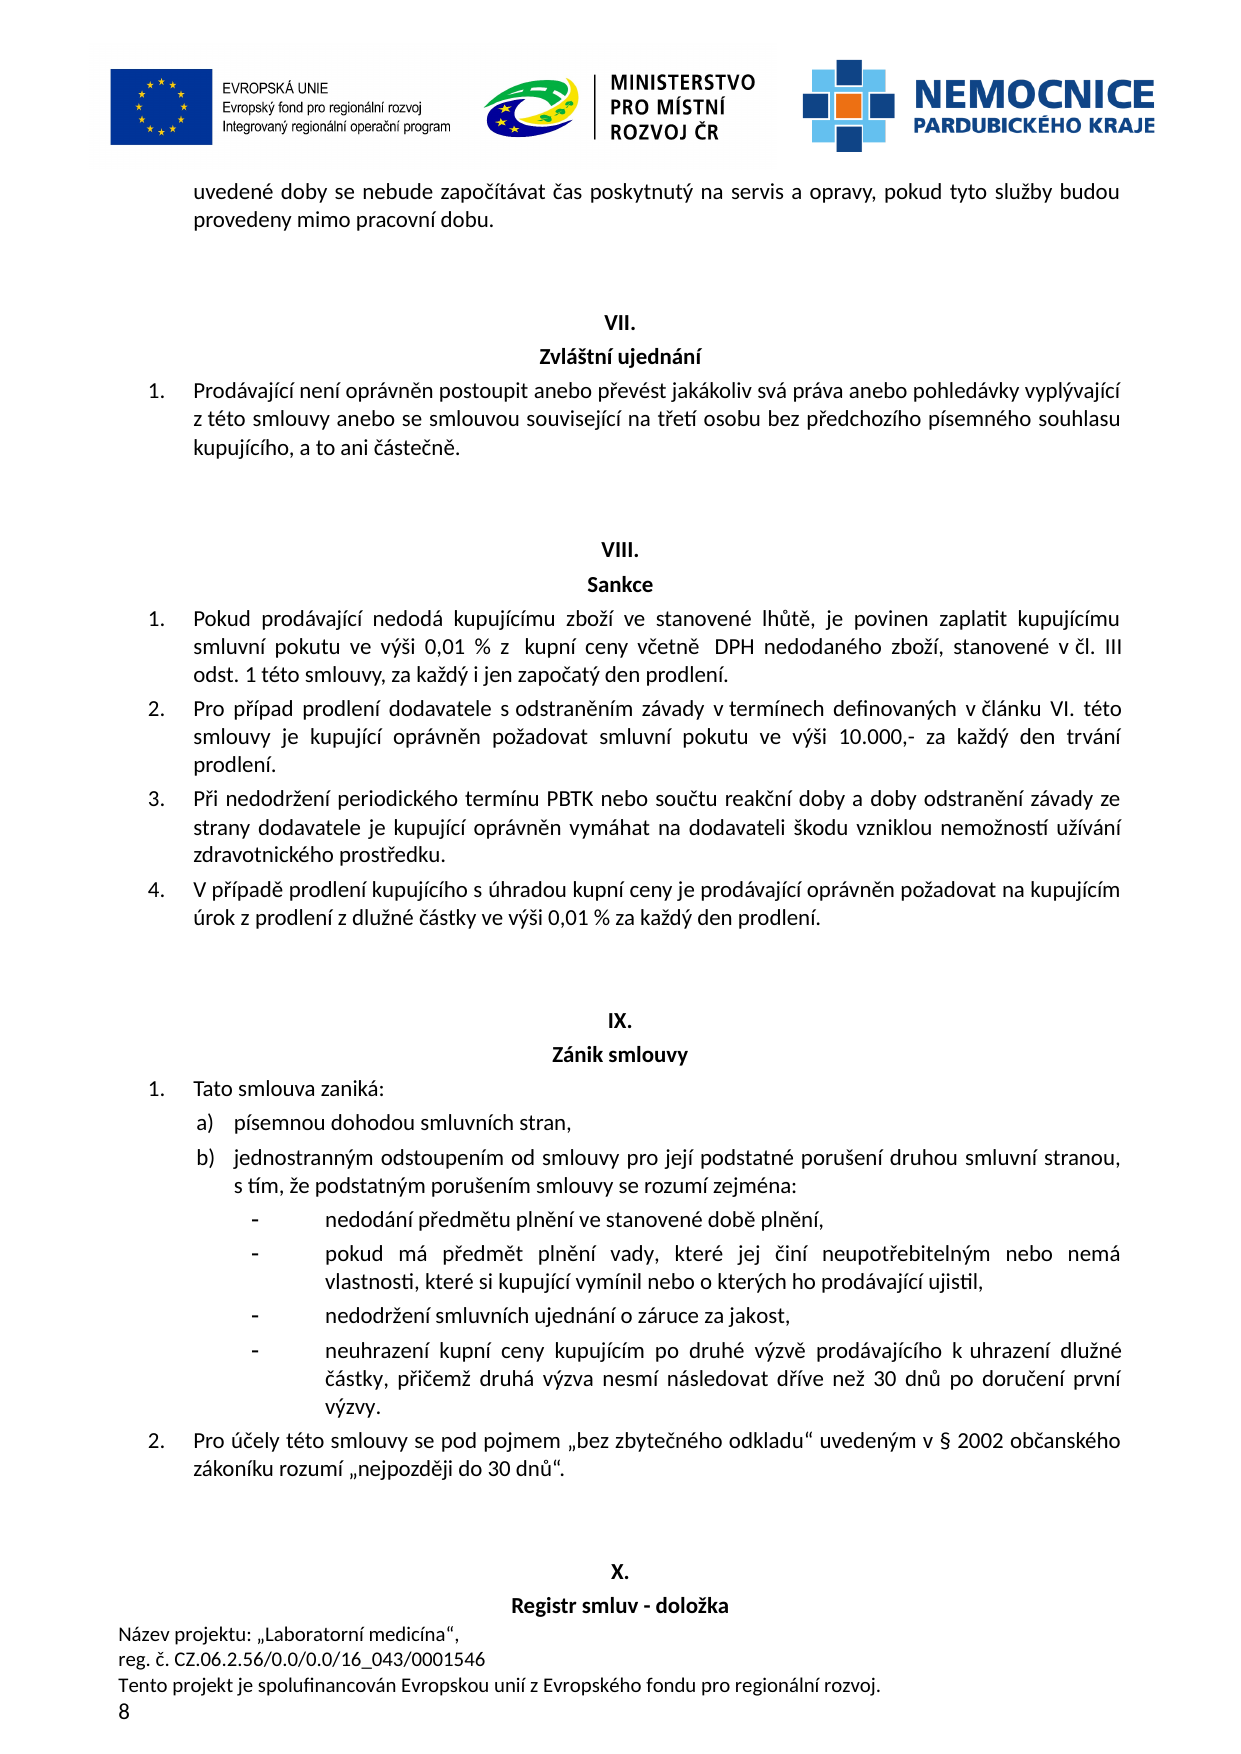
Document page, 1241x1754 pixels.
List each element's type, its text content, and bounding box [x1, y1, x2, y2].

list Pro účely této smlouvy se pod pojmem „bez zbytečného odkladu“ uvedeným v § 2002 občanského zákoníku rozumí „nejpozději do 30 dnů“. [148, 1426, 1122, 1482]
list nedodržení smluvních ujednání o záruce za jakost, [251, 1302, 1122, 1330]
picture [88, 43, 777, 170]
text Registr smluv - doložka [118, 1591, 1122, 1619]
text Zvláštní ujednání [118, 342, 1122, 370]
list jednostranným odstoupením od smlouvy pro její podstatné porušení druhou smluvní stranou, s tím, že podstatným porušením smlouvy se rozumí zejména: [196, 1143, 1122, 1199]
text Sankce [118, 570, 1122, 598]
list Pro případ prodlení dodavatele s odstraněním závady v termínech definovaných v článku VI. této smlouvy je kupující oprávněn požadovat smluvní pokutu ve výši 10.000,- za každý den trvání prodlení. [148, 694, 1122, 778]
list pokud má předmět plnění vady, které jej činí neupotřebitelným nebo nemá vlastnosti, které si kupující vymínil nebo o kterých ho prodávající ujistil, [251, 1239, 1122, 1295]
list nedodání předmětu plnění ve stanovené době plnění, [251, 1205, 1122, 1233]
text VIII. [118, 535, 1122, 563]
list V případě prodlení kupujícího s úhradou kupní ceny je prodávající oprávněn požadovat na kupujícím úrok z prodlení z dlužné částky ve výši 0,01 % za každý den prodlení. [148, 875, 1122, 931]
text Zánik smlouvy [118, 1040, 1122, 1068]
list Pokud prodávající nedodá kupujícímu zboží ve stanovené lhůtě, je povinen zaplatit kupujícímu smluvní pokutu ve výši 0,01 % z kupní ceny včetně DPH nedodaného zboží, stanovené v čl. III odst. 1 této smlouvy, za každý i jen započatý den prodlení. [148, 604, 1122, 688]
text IX. [118, 1006, 1122, 1034]
list Při nedodržení periodického termínu PBTK nebo součtu reakční doby a doby odstranění závady ze strany dodavatele je kupující oprávněn vymáhat na dodavateli škodu vzniklou nemožností užívání zdravotnického prostředku. [148, 784, 1122, 869]
picture [801, 58, 1155, 153]
list Prodávající není oprávněn postoupit anebo převést jakákoliv svá práva anebo pohledávky vyplývající z této smlouvy anebo se smlouvou související na třetí osobu bez předchozího písemného souhlasu kupujícího, a to ani částečně. [148, 377, 1122, 461]
list Tato smlouva zaniká: [148, 1074, 1122, 1102]
list neuhrazení kupní ceny kupujícím po druhé výzvě prodávajícího k uhrazení dlužné částky, přičemž druhá výzva nesmí následovat dříve než 30 dnů po doručení první výzvy. [251, 1336, 1122, 1420]
text VII. [118, 308, 1122, 336]
list písemnou dohodou smluvních stran, [196, 1108, 1122, 1137]
text X. [118, 1557, 1122, 1585]
